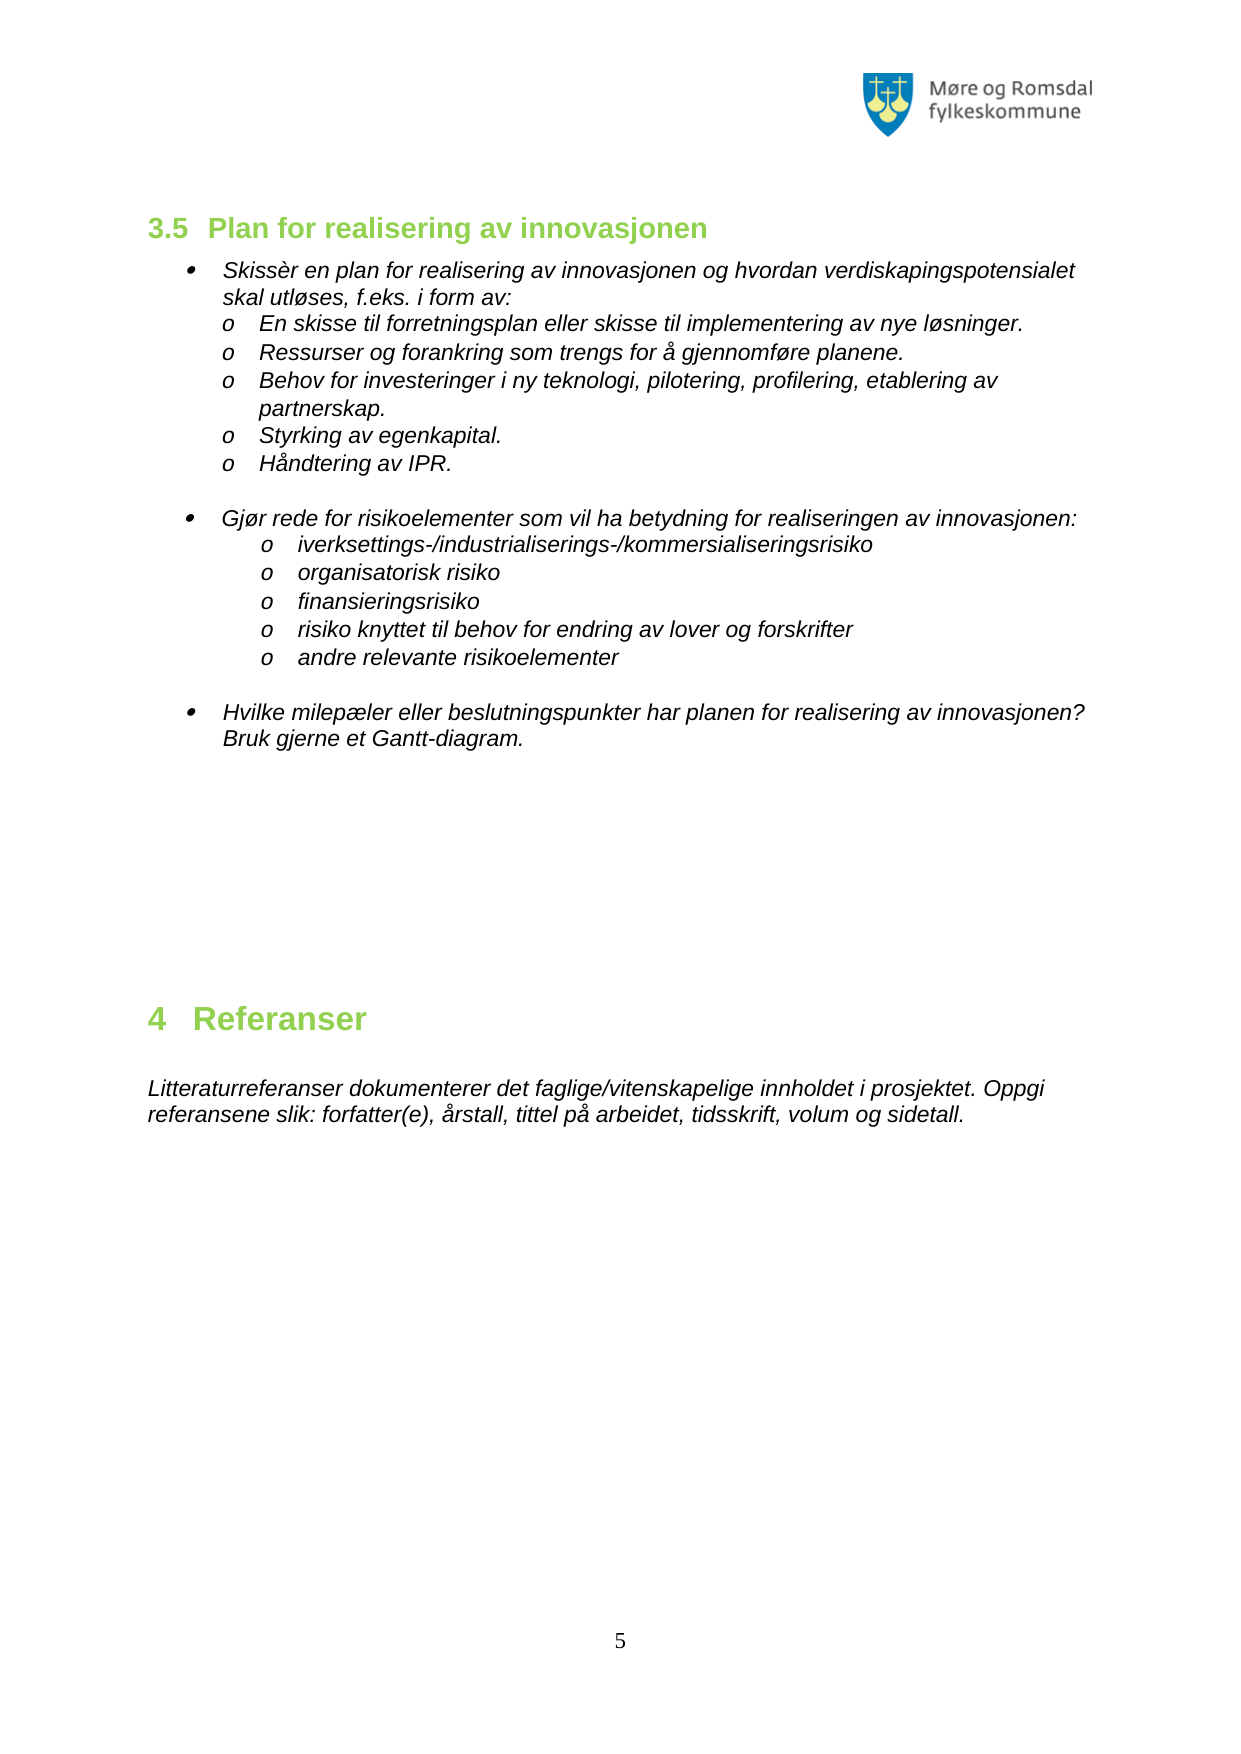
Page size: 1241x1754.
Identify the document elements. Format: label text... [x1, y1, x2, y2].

text Litteraturreferanser dokumenterer det faglige/vitenskapelige innholdet i prosjektet. Oppgi referansene slik: forfatter(e), årstall, tittel på arbeidet, tidsskrift, volum og sidetall. [148, 1074, 1093, 1127]
list Håndtering av IPR. [221, 450, 1093, 478]
list risiko knyttet til behov for endring av lover og forskrifter [260, 616, 1093, 644]
list Ressurser og forankring som trengs for å gjennomføre planene. [221, 338, 1093, 367]
subtitle Referanser [148, 999, 1093, 1037]
list Styrking av egenkapital. [221, 422, 1093, 450]
picture [862, 73, 1093, 137]
list Gjør rede for risikoelementer som vil ha betydning for realiseringen av innovasjonen: [184, 504, 1093, 531]
list organisatorisk risiko [260, 559, 1093, 588]
subtitle Plan for realisering av innovasjonen [148, 211, 1093, 245]
list Behov for investeringer i ny teknologi, pilotering, profilering, etablering av partnerskap. [221, 367, 1093, 422]
list En skisse til forretningsplan eller skisse til implementering av nye løsninger. [221, 310, 1093, 338]
list iverksettings-/industrialiserings-/kommersialiseringsrisiko [260, 531, 1093, 559]
list finansieringsrisiko [260, 588, 1093, 616]
list Skissèr en plan for realisering av innovasjonen og hvordan verdiskapingspotensialet skal utløses, f.eks. i form av: [185, 257, 1093, 310]
list andre relevante risikoelementer [260, 644, 1093, 673]
list Hvilke milepæler eller beslutningspunkter har planen for realisering av innovasjonen? Bruk gjerne et Gantt-diagram. [185, 699, 1093, 752]
